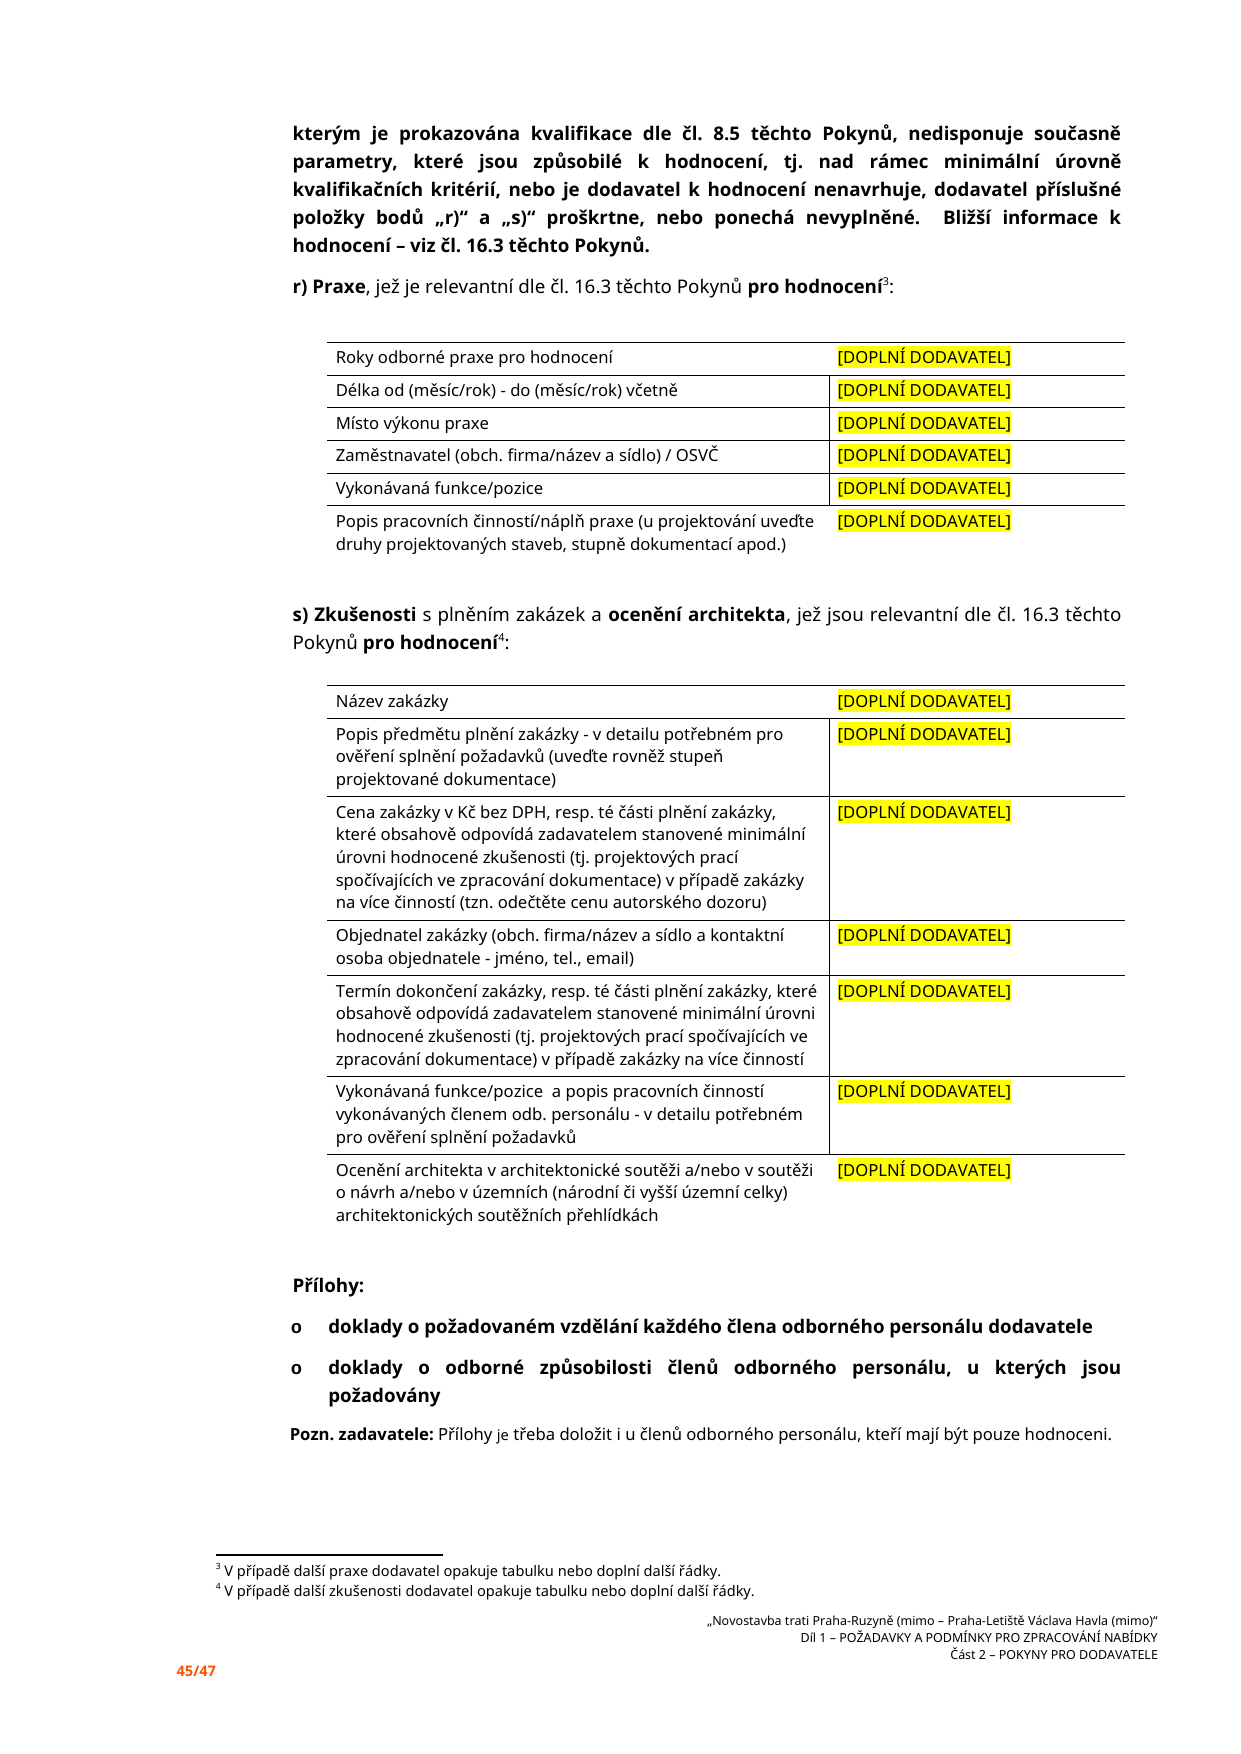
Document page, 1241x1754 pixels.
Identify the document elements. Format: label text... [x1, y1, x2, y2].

list r) Praxe, jež je relevantní dle čl. 16.3 těchto Pokynů pro hodnocení: [292, 273, 1122, 299]
text Pozn. zadavatele: Přílohy je třeba doložit i u členů odborného personálu, kteří mají být pouze hodnoceni. [289, 1423, 1122, 1445]
table_header [DOPLNÍ DODAVATEL] [829, 686, 1124, 718]
table_cell [DOPLNÍ DODAVATEL] [830, 408, 1124, 440]
table_cell [DOPLNÍ DODAVATEL] [830, 976, 1124, 1076]
list s) Zkušenosti s plněním zakázek a ocenění architekta, jež jsou relevantní dle čl. 16.3 těchto Pokynů pro hodnocení: [292, 601, 1122, 655]
table_header [DOPLNÍ DODAVATEL] [829, 343, 1124, 374]
table_cell [DOPLNÍ DODAVATEL] [829, 1155, 1124, 1232]
table_cell Cena zakázky v Kč bez DPH, resp. té části plnění zakázky, které obsahově odpovídá zadavatelem stanovené minimální úrovni hodnocené zkušenosti (tj. projektových prací spočívajících ve zpracování dokumentace) v případě zakázky na více činností (tzn. odečtěte cenu autorského dozoru) [327, 797, 829, 920]
text Přílohy: [292, 1273, 1122, 1298]
table_cell [DOPLNÍ DODAVATEL] [830, 719, 1124, 796]
table_cell [DOPLNÍ DODAVATEL] [830, 376, 1124, 407]
table_cell [DOPLNÍ DODAVATEL] [830, 441, 1124, 473]
table_cell Termín dokončení zakázky, resp. té části plnění zakázky, které obsahově odpovídá zadavatelem stanovené minimální úrovni hodnocené zkušenosti (tj. projektových prací spočívajících ve zpracování dokumentace) v případě zakázky na více činností [327, 976, 829, 1076]
table_cell [DOPLNÍ DODAVATEL] [830, 1077, 1124, 1154]
table_cell Objednatel zakázky (obch. firma/název a sídlo a kontaktní osoba objednatele - jméno, tel., email) [327, 921, 829, 975]
table_cell Ocenění architekta v architektonické soutěži a/nebo v soutěži o návrh a/nebo v územních (národní či vyšší územní celky) architektonických soutěžních přehlídkách [327, 1155, 829, 1232]
table_cell Místo výkonu praxe [327, 408, 829, 440]
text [292, 121, 1122, 258]
table_cell Zaměstnavatel (obch. firma/název a sídlo) / OSVČ [327, 441, 829, 473]
table_cell [DOPLNÍ DODAVATEL] [830, 921, 1124, 975]
table_cell Délka od (měsíc/rok) - do (měsíc/rok) včetně [327, 376, 829, 407]
table_cell Popis předmětu plnění zakázky - v detailu potřebném pro ověření splnění požadavků (uveďte rovněž stupeň projektované dokumentace) [327, 719, 829, 796]
table_cell [DOPLNÍ DODAVATEL] [829, 506, 1124, 561]
list doklady o požadovaném vzdělání každého člena odborného personálu dodavatele [291, 1313, 1122, 1339]
list doklady o odborné způsobilosti členů odborného personálu, u kterých jsou požadovány [291, 1354, 1122, 1408]
table_cell Vykonávaná funkce/pozice a popis pracovních činností vykonávaných členem odb. personálu - v detailu potřebném pro ověření splnění požadavků [327, 1077, 829, 1154]
table_header Název zakázky [327, 686, 829, 718]
table_cell Vykonávaná funkce/pozice [327, 474, 829, 505]
table_cell [DOPLNÍ DODAVATEL] [830, 474, 1124, 505]
table_cell [DOPLNÍ DODAVATEL] [830, 797, 1124, 920]
table_cell Popis pracovních činností/náplň praxe (u projektování uveďte druhy projektovaných staveb, stupně dokumentací apod.) [327, 506, 829, 561]
table_header Roky odborné praxe pro hodnocení [327, 343, 829, 374]
